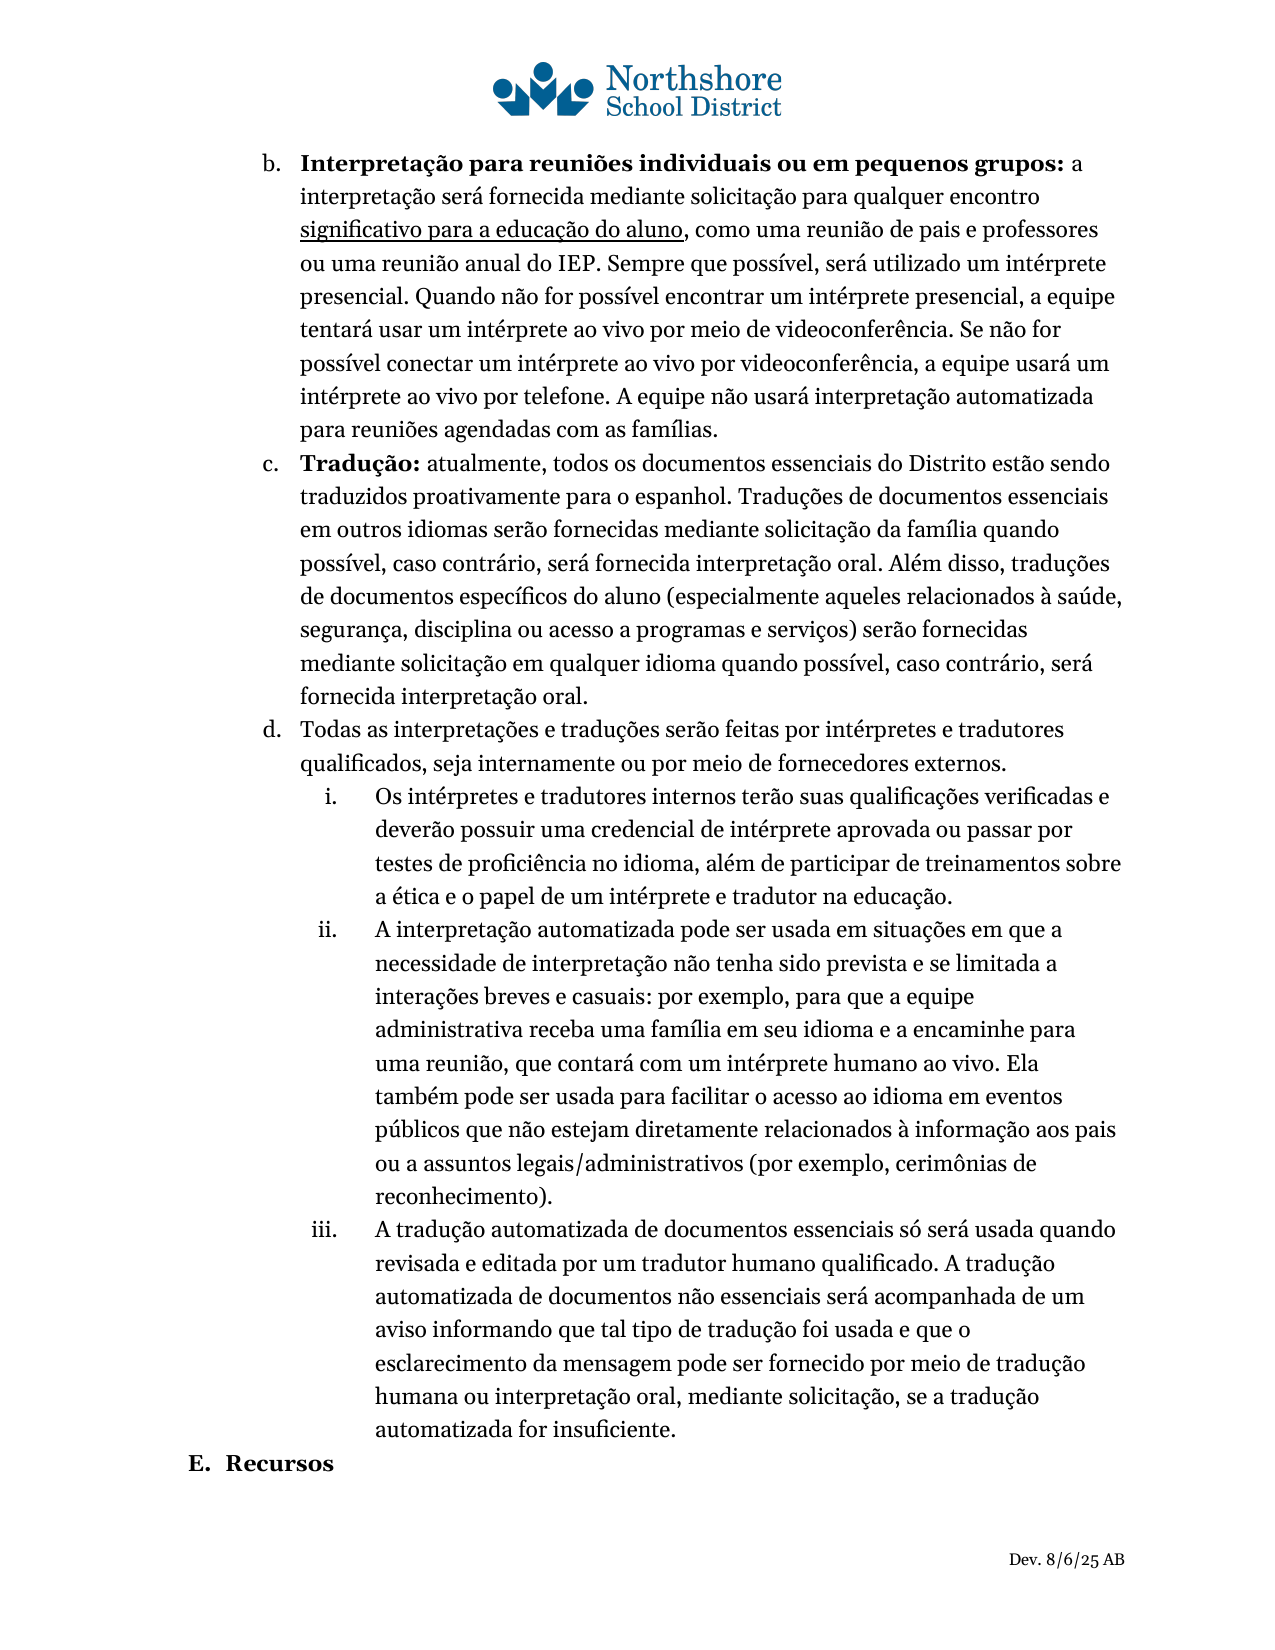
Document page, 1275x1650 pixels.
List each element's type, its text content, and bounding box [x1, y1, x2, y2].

list A interpretação automatizada pode ser usada em situações em que a necessidade de interpretação não tenha sido prevista e se limitada a interações breves e casuais: por exemplo, para que a equipe administrativa receba uma família em seu idioma e a encaminhe para uma reunião, que contará com um intérprete humano ao vivo. Ela também pode ser usada para facilitar o acesso ao idioma em eventos públicos que não estejam diretamente relacionados à informação aos pais ou a assuntos legais/administrativos (por exemplo, cerimônias de reconhecimento). [337, 917, 1125, 1212]
list A tradução automatizada de documentos essenciais só será usada quando revisada e editada por um tradutor humano qualificado. A tradução automatizada de documentos não essenciais será acompanhada de um aviso informando que tal tipo de tradução foi usada e que o esclarecimento da mensagem pode ser fornecido por meio de tradução humana ou interpretação oral, mediante solicitação, se a tradução automatizada for insuficiente. [337, 1217, 1125, 1446]
list Recursos [187, 1450, 1125, 1479]
list Interpretação para reuniões individuais ou em pequenos grupos: a interpretação será fornecida mediante solicitação para qualquer encontro significativo para a educação do aluno, como uma reunião de pais e professores ou uma reunião anual do IEP. Sempre que possível, será utilizado um intérprete presencial. Quando não for possível encontrar um intérprete presencial, a equipe tentará usar um intérprete ao vivo por meio de videoconferência. Se não for possível conectar um intérprete ao vivo por videoconferência, a equipe usará um intérprete ao vivo por telefone. A equipe não usará interpretação automatizada para reuniões agendadas com as famílias. [262, 150, 1125, 446]
picture [493, 62, 782, 116]
list Todas as interpretações e traduções serão feitas por intérpretes e tradutores qualificados, seja internamente ou por meio de fornecedores externos. [262, 717, 1125, 779]
list Os intérpretes e tradutores internos terão suas qualificações verificadas e deverão possuir uma credencial de intérprete aprovada ou passar por testes de proficiência no idioma, além de participar de treinamentos sobre a ética e o papel de um intérprete e tradutor na educação. [337, 783, 1125, 912]
list Tradução: atualmente, todos os documentos essenciais do Distrito estão sendo traduzidos proativamente para o espanhol. Traduções de documentos essenciais em outros idiomas serão fornecidas mediante solicitação da família quando possível, caso contrário, será fornecida interpretação oral. Além disso, traduções de documentos específicos do aluno (especialmente aqueles relacionados à saúde, segurança, disciplina ou acesso a programas e serviços) serão fornecidas mediante solicitação em qualquer idioma quando possível, caso contrário, será fornecida interpretação oral. [262, 450, 1125, 712]
